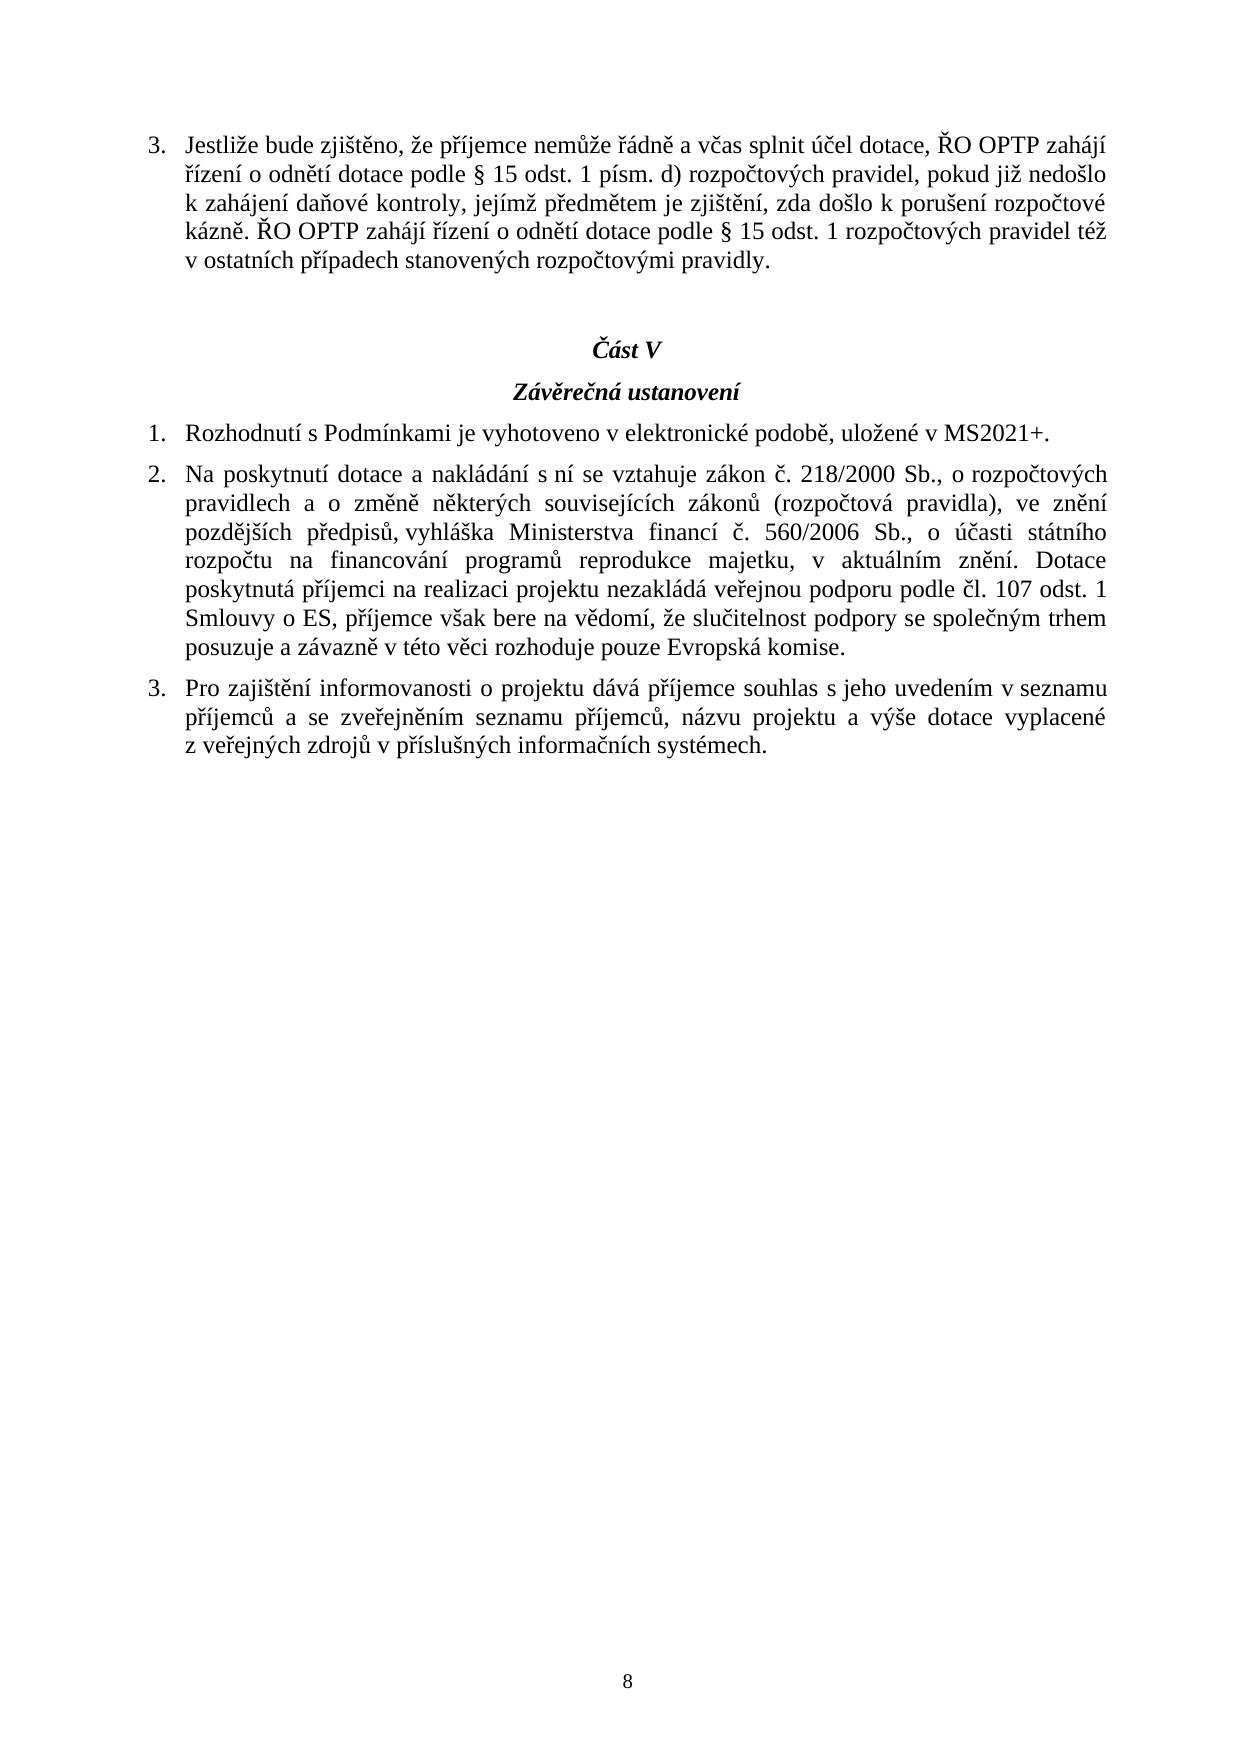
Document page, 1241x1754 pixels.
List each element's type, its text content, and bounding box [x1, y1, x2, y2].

list Pro zajištění informovanosti o projektu dává příjemce souhlas s jeho uvedením v seznamu příjemců a se zveřejněním seznamu příjemců, názvu projektu a výše dotace vyplacené z veřejných zdrojů v příslušných informačních systémech. [148, 673, 1107, 759]
list Na poskytnutí dotace a nakládání s ní se vztahuje zákon č. 218/2000 Sb., o rozpočtových pravidlech a o změně některých souvisejících zákonů (rozpočtová pravidla), ve znění pozdějších předpisů, vyhláška Ministerstva financí č. 560/2006 Sb., o účasti státního rozpočtu na financování programů reprodukce majetku, v aktuálním znění. Dotace poskytnutá příjemci na realizaci projektu nezakládá veřejnou podporu podle čl. 107 odst. 1 Smlouvy o ES, příjemce však bere na vědomí, že slučitelnost podpory se společným trhem posuzuje a závazně v této věci rozhoduje pouze Evropská komise. [148, 459, 1107, 661]
text Část V [148, 336, 1107, 364]
list Jestliže bude zjištěno, že příjemce nemůže řádně a včas splnit účel dotace, ŘO OPTP zahájí řízení o odnětí dotace podle § 15 odst. 1 písm. d) rozpočtových pravidel, pokud již nedošlo k zahájení daňové kontroly, jejímž předmětem je zjištění, zda došlo k porušení rozpočtové kázně. ŘO OPTP zahájí řízení o odnětí dotace podle § 15 odst. 1 rozpočtových pravidel též v ostatních případech stanovených rozpočtovými pravidly. [148, 130, 1107, 274]
text Závěrečná ustanovení [148, 377, 1107, 406]
list Rozhodnutí s Podmínkami je vyhotoveno v elektronické podobě, uložené v MS2021+. [148, 418, 1107, 447]
